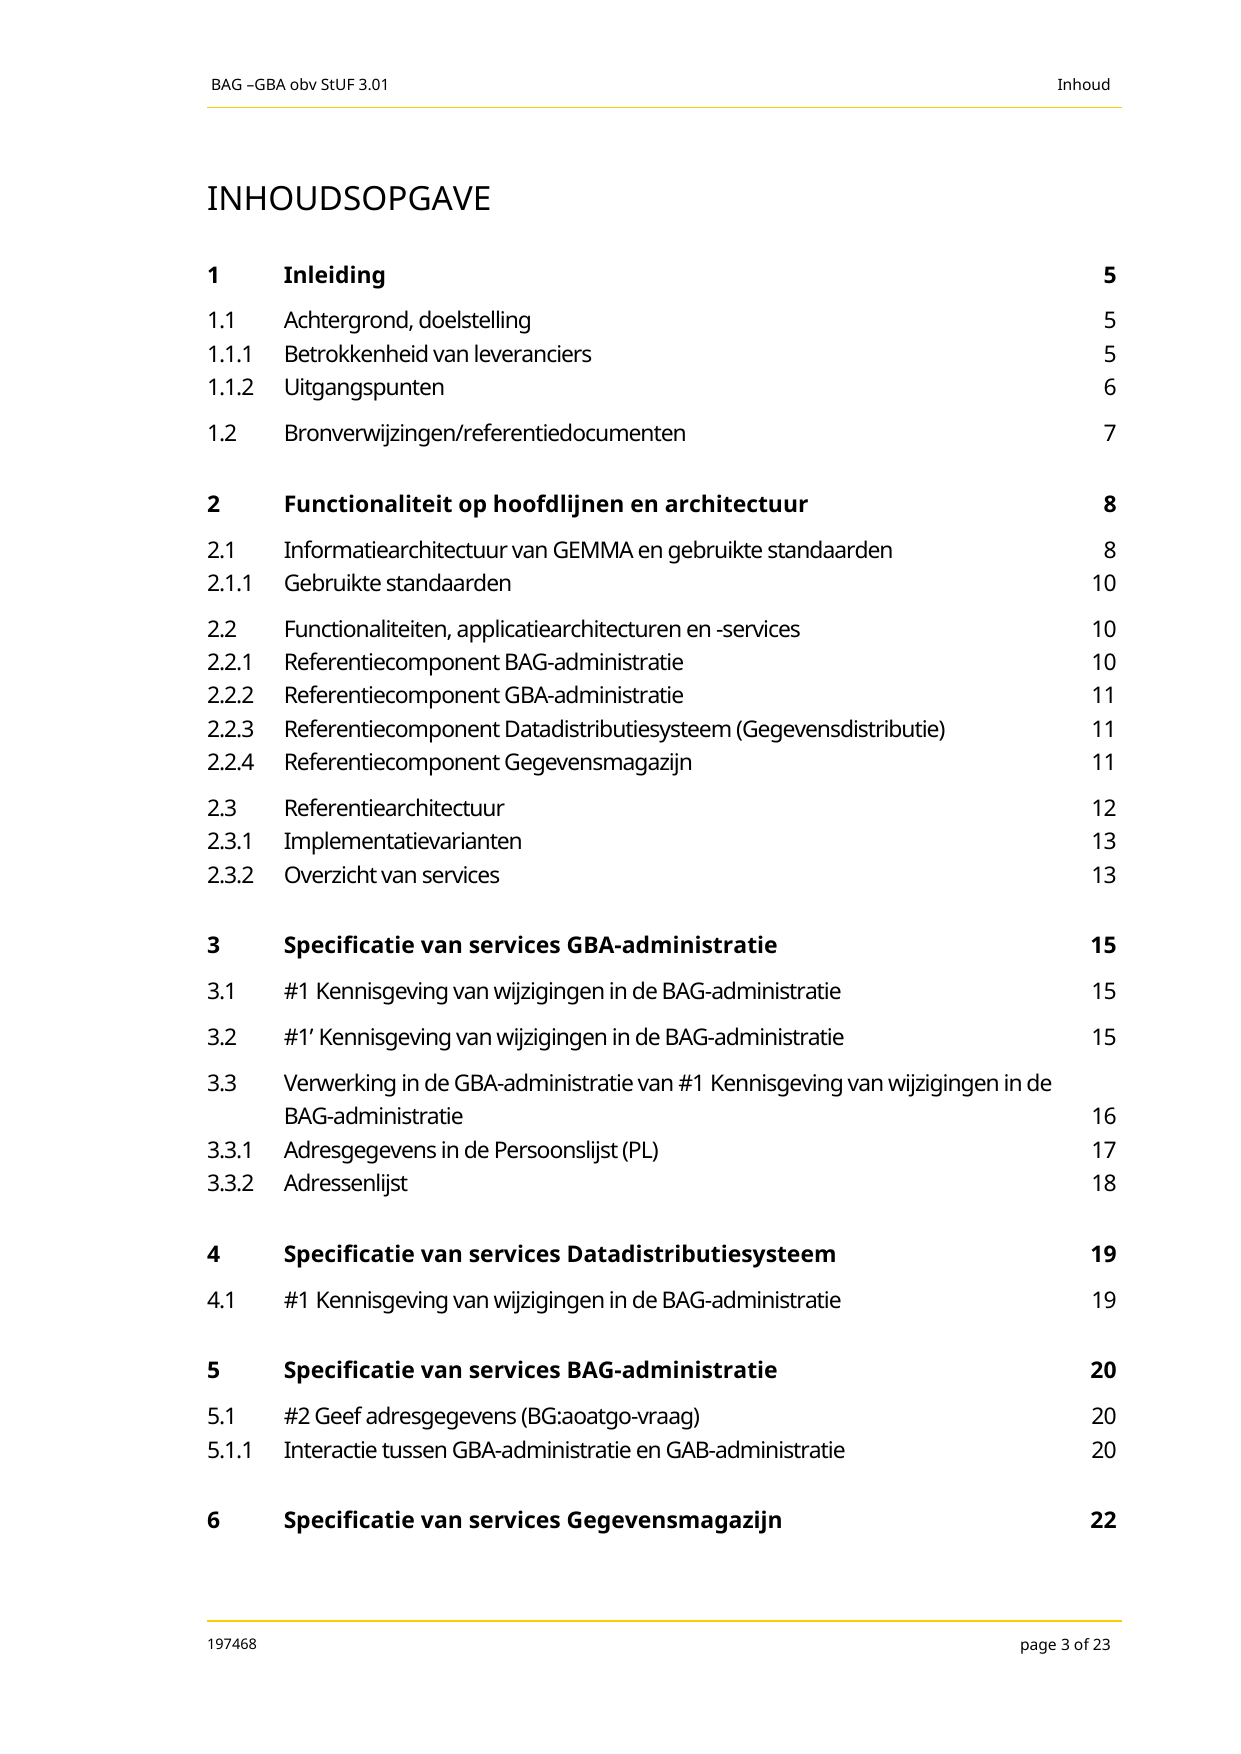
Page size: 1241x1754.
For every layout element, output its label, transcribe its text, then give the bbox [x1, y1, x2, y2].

text 3.3.1 Adresgegevens in de Persoonslijst (PL) 17 [207, 1131, 1063, 1165]
text 1 Inleiding 5 [207, 256, 1063, 290]
text 5.1 #2 Geef adresgegevens (BG:aoatgo-vraag) 20 [207, 1398, 1063, 1431]
text 2.2 Functionaliteiten, applicatiearchitecturen en -services 10 [207, 611, 1063, 644]
text 4 Specificatie van services Datadistributiesysteem 19 [207, 1236, 1063, 1269]
text 4.1 #1 Kennisgeving van wijzigingen in de BAG-administratie 19 [207, 1281, 1063, 1315]
text 2.3.1 Implementatievarianten 13 [207, 823, 1063, 856]
text 2.2.3 Referentiecomponent Datadistributiesysteem (Gegevensdistributie) 11 [207, 711, 1063, 744]
text 2.2.1 Referentiecomponent BAG-administratie 10 [207, 644, 1063, 677]
text 1.1 Achtergrond, doelstelling 5 [207, 302, 1063, 336]
text 2.2.2 Referentiecomponent GBA-administratie 11 [207, 677, 1063, 711]
title Inhoudsopgave [207, 177, 1122, 219]
text 1.1.1 Betrokkenheid van leveranciers 5 [207, 336, 1063, 369]
text 1.1.2 Uitgangspunten 6 [207, 369, 1063, 402]
text 1.2 Bronverwijzingen/referentiedocumenten 7 [207, 415, 1063, 448]
text 3.3.2 Adressenlijst 18 [207, 1165, 1063, 1198]
text 5 Specificatie van services BAG-administratie 20 [207, 1352, 1063, 1386]
text 2.1.1 Gebruikte standaarden 10 [207, 565, 1063, 598]
text 3.3 Verwerking in de GBA-administratie van #1 Kennisgeving van wijzigingen in de BAG-administratie 16 [207, 1065, 1063, 1131]
text 3 Specificatie van services GBA-administratie 15 [207, 927, 1063, 961]
text 3.1 #1 Kennisgeving van wijzigingen in de BAG-administratie 15 [207, 973, 1063, 1006]
text 2.3 Referentiearchitectuur 12 [207, 790, 1063, 823]
text 2.3.2 Overzicht van services 13 [207, 856, 1063, 890]
text 6 Specificatie van services Gegevensmagazijn 22 [207, 1502, 1063, 1536]
text 2 Functionaliteit op hoofdlijnen en architectuur 8 [207, 486, 1063, 519]
text 2.2.4 Referentiecomponent Gegevensmagazijn 11 [207, 744, 1063, 777]
text 3.2 #1’ Kennisgeving van wijzigingen in de BAG-administratie 15 [207, 1019, 1063, 1052]
text 5.1.1 Interactie tussen GBA-administratie en GAB-administratie 20 [207, 1431, 1063, 1465]
text 2.1 Informatiearchitectuur van GEMMA en gebruikte standaarden 8 [207, 531, 1063, 565]
